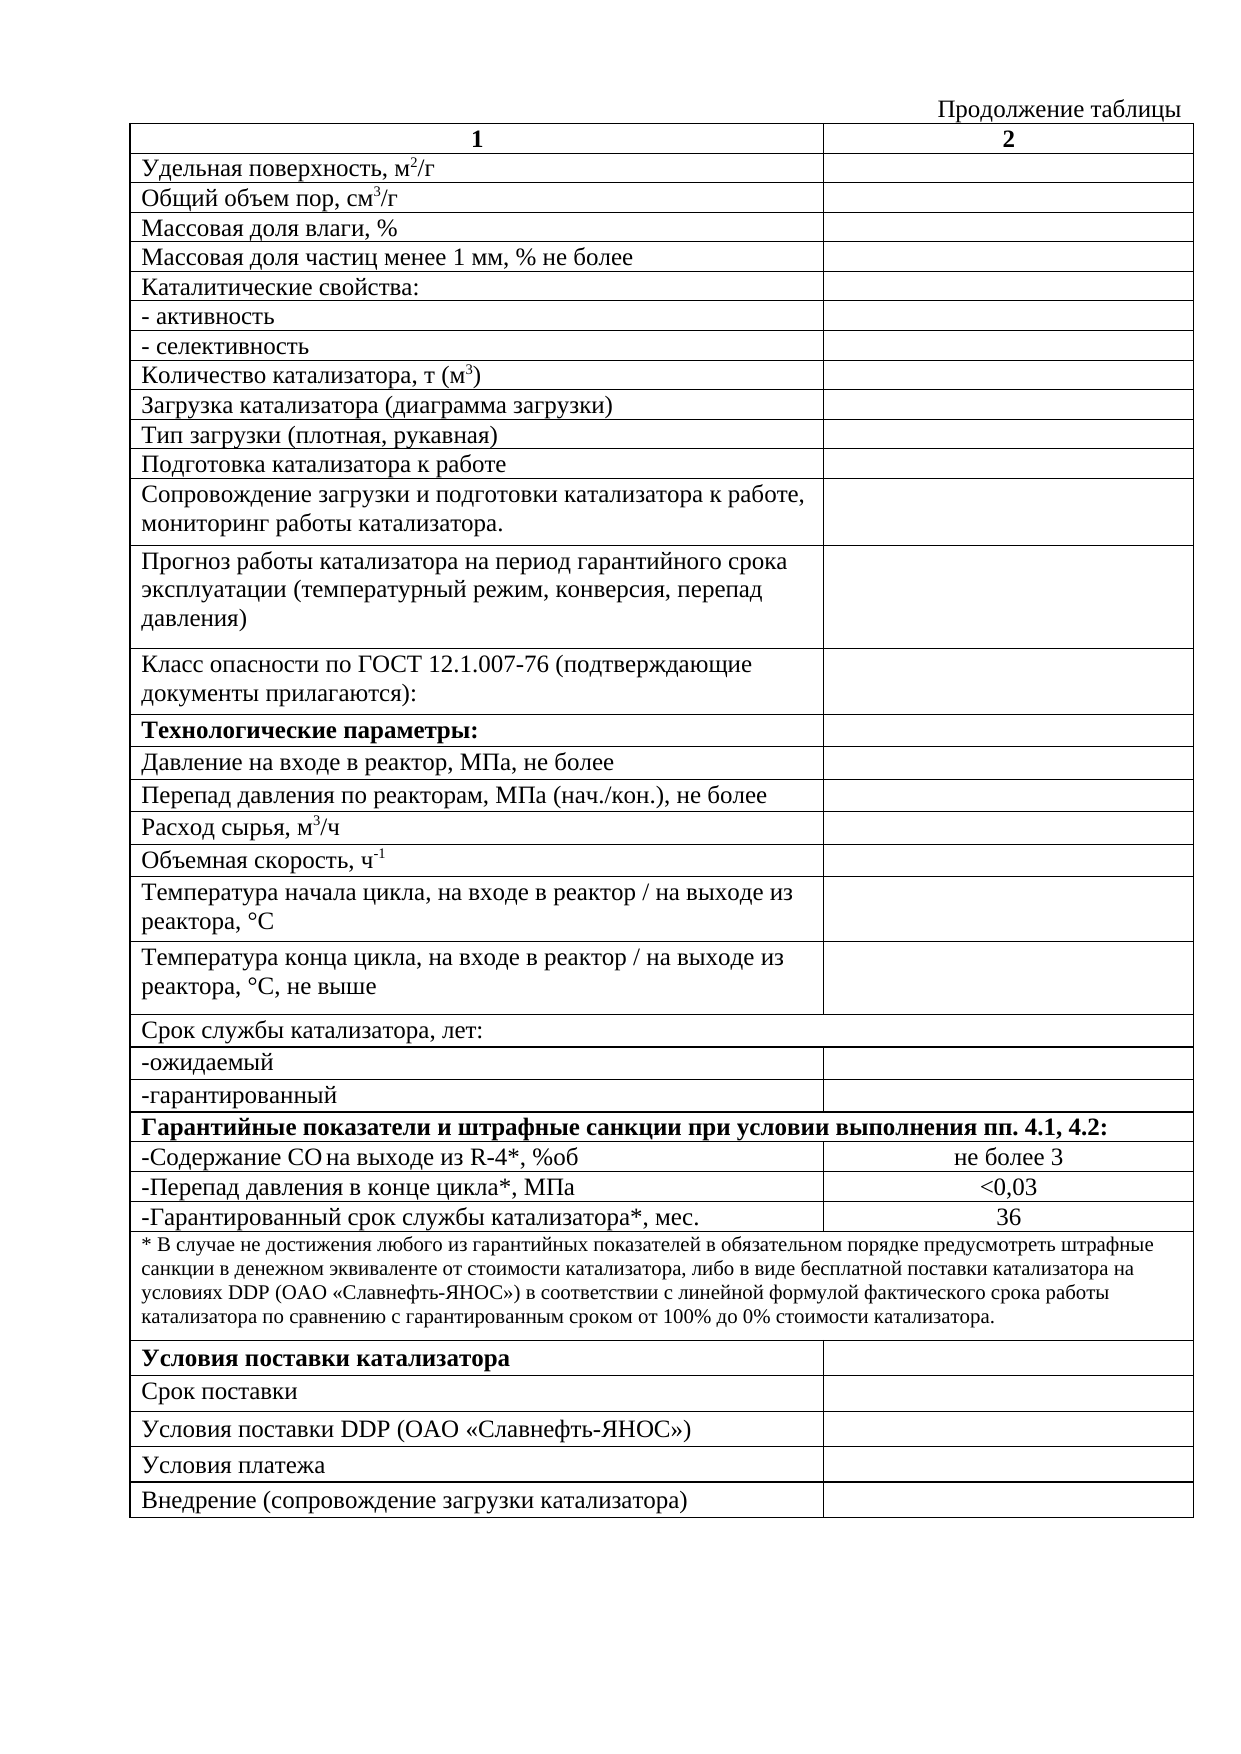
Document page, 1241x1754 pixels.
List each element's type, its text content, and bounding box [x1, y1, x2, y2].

table_cell [824, 546, 1193, 648]
table_cell [824, 780, 1193, 811]
table_cell Тип загрузки (плотная, рукавная) [131, 420, 823, 448]
table_cell - селективность [131, 331, 823, 359]
table_cell [824, 1341, 1193, 1375]
table_cell -Перепад давления в конце цикла*, МПа [131, 1172, 823, 1201]
table_cell Массовая доля влаги, % [131, 213, 823, 241]
table_cell -гарантированный [131, 1080, 823, 1111]
table_cell [824, 1412, 1193, 1446]
table_cell Сопровождение загрузки и подготовки катализатора к работе, мониторинг работы катализатора. [131, 479, 823, 545]
table_cell [824, 154, 1193, 182]
table_cell Давление на входе в реактор, МПа, не более [131, 747, 823, 779]
table_cell [824, 812, 1193, 844]
table_cell -Содержание СО на выходе из R-4*, %об [131, 1142, 823, 1171]
table_cell [824, 1048, 1193, 1079]
table_cell Прогноз работы катализатора на период гарантийного срока эксплуатации (температурный режим, конверсия, перепад давления) [131, 546, 823, 648]
table_cell [824, 242, 1193, 271]
table_cell [824, 331, 1193, 359]
table_cell Температура конца цикла, на входе в реактор / на выходе из реактора, °С, не выше [131, 942, 823, 1014]
table_cell [824, 1080, 1193, 1111]
table_cell Технологические параметры: [131, 715, 823, 746]
table_cell [824, 747, 1193, 779]
table_cell [824, 1447, 1193, 1481]
table_cell [824, 1376, 1193, 1411]
table_cell [824, 183, 1193, 212]
table_cell Класс опасности по ГОСТ 12.1.007-76 (подтверждающие документы прилагаются): [131, 649, 823, 714]
table_cell [824, 420, 1193, 448]
table_cell Каталитические свойства: [131, 272, 823, 300]
table_cell Срок службы катализатора, лет: [131, 1015, 1193, 1046]
table_cell [824, 715, 1193, 746]
table_cell [824, 272, 1193, 300]
table_cell [824, 301, 1193, 330]
table_cell Количество катализатора, т (м3) [131, 361, 823, 389]
table_cell -ожидаемый [131, 1048, 823, 1079]
table_cell [824, 390, 1193, 419]
table_cell [824, 845, 1193, 876]
table_cell Температура начала цикла, на входе в реактор / на выходе из реактора, °С [131, 877, 823, 941]
table_cell Перепад давления по реакторам, МПа (нач./кон.), не более [131, 780, 823, 811]
table_cell [824, 942, 1193, 1014]
table_cell [824, 877, 1193, 941]
table_cell Расход сырья, м3/ч [131, 812, 823, 844]
text Продолжение таблицы [118, 94, 1181, 123]
table_cell 36 [824, 1202, 1193, 1231]
table_cell Общий объем пор, см3/г [131, 183, 823, 212]
table_cell [824, 649, 1193, 714]
table_cell [824, 449, 1193, 478]
table_cell [824, 479, 1193, 545]
table_cell <0,03 [824, 1172, 1193, 1201]
table_cell * В случае не достижения любого из гарантийных показателей в обязательном порядке предусмотреть штрафные санкции в денежном эквиваленте от стоимости катализатора, либо в виде бесплатной поставки катализатора на условиях DDP (ОАО «Славнефть-ЯНОС») в соответствии с линейной формулой фактического срока работы катализатора по сравнению с гарантированным сроком от 100% до 0% стоимости катализатора. [131, 1232, 1193, 1340]
table_cell Условия платежа [131, 1447, 823, 1481]
table_header 2 [824, 124, 1193, 152]
table_cell Срок поставки [131, 1376, 823, 1411]
table_cell Загрузка катализатора (диаграмма загрузки) [131, 390, 823, 419]
table_cell Удельная поверхность, м2/г [131, 154, 823, 182]
table_cell Массовая доля частиц менее 1 мм, % не более [131, 242, 823, 271]
table_cell Подготовка катализатора к работе [131, 449, 823, 478]
table_cell -Гарантированный срок службы катализатора*, мес. [131, 1202, 823, 1231]
table_cell [824, 213, 1193, 241]
table_cell - активность [131, 301, 823, 330]
table_cell Условия поставки катализатора [131, 1341, 823, 1375]
table_cell Внедрение (сопровождение загрузки катализатора) [131, 1483, 823, 1517]
table_cell [824, 1483, 1193, 1517]
table_cell Гарантийные показатели и штрафные санкции при условии выполнения пп. 4.1, 4.2: [131, 1113, 1193, 1141]
table_cell Условия поставки DDP (ОАО «Славнефть-ЯНОС») [131, 1412, 823, 1446]
table_cell Объемная скорость, ч-1 [131, 845, 823, 876]
table_header 1 [131, 124, 823, 152]
table_cell не более 3 [824, 1142, 1193, 1171]
table_cell [824, 361, 1193, 389]
